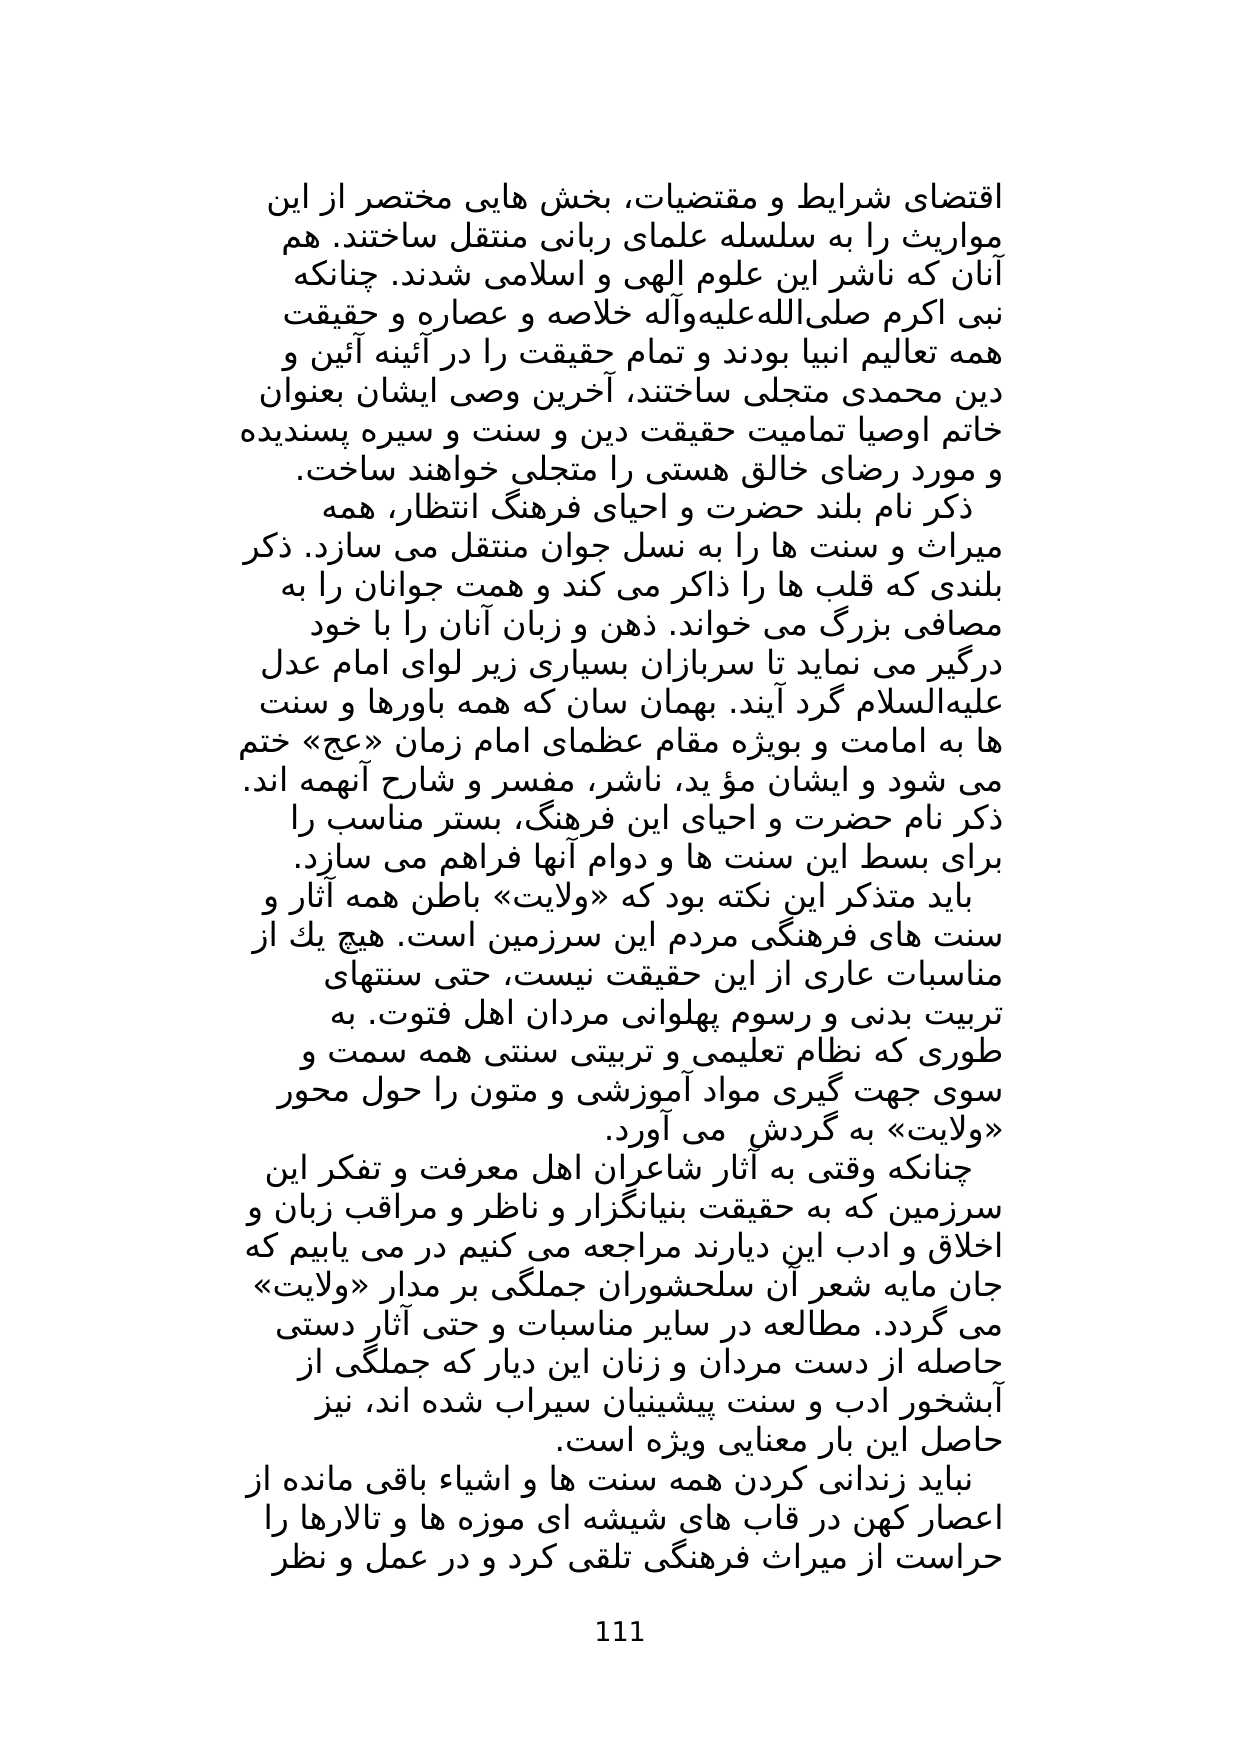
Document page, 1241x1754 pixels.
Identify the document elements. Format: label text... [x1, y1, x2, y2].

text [236, 177, 1004, 488]
text چنانكه وقتى به آثار شاعران اهل معرفت و تفكر اين سرزمين كه به حقيقت بنيانگزار و ناظر و مراقب زبان و اخلاق و ادب اين ديارند مراجعه مى كنيم در مى يابيم كه جان مايه شعر آن سلحشوران جملگى بر مدار «ولايت» مى گردد. مطالعه در ساير مناسبات و حتى آثار دستى حاصله از دست مردان و زنان اين ديار كه جملگى از آبشخور ادب و سنت پيشينيان سيراب شده اند، نيز حاصل اين بار معنايى ويژه است. [236, 1148, 1004, 1459]
text بايد متذكر اين نكته بود كه «ولايت» باطن همه آثار و سنت هاى فرهنگى مردم اين سرزمين است. هيچ يك از مناسبات عارى از اين حقيقت نيست، حتى سنتهاى تربيت بدنى و رسوم پهلوانى مردان اهل فتوت. به طورى كه نظام تعليمى و تربيتى سنتى همه سمت و سوى جهت گيرى مواد آموزشى و متون را حول محور «ولايت» به گردش ‍ مى آورد. [236, 877, 1004, 1148]
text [236, 1459, 1004, 1576]
text ذكر نام بلند حضرت و احياى فرهنگ انتظار، همه ميراث و سنت ها را به نسل جوان منتقل مى سازد. ذكر بلندى كه قلب ها را ذاكر مى كند و همت جوانان را به مصافى بزرگ مى خواند. ذهن و زبان آنان را با خود درگير مى نمايد تا سربازان بسيارى زير لواى امام عدل عليه‌السلام گرد آيند. بهمان سان كه همه باورها و سنت ها به امامت و بويژه مقام عظماى امام زمان «عج» ختم مى شود و ايشان مؤ يد، ناشر، مفسر و شارح آنهمه اند. ذكر نام حضرت و احياى اين فرهنگ، بستر مناسب را براى بسط اين سنت ها و دوام آنها فراهم مى سازد. [236, 488, 1004, 877]
